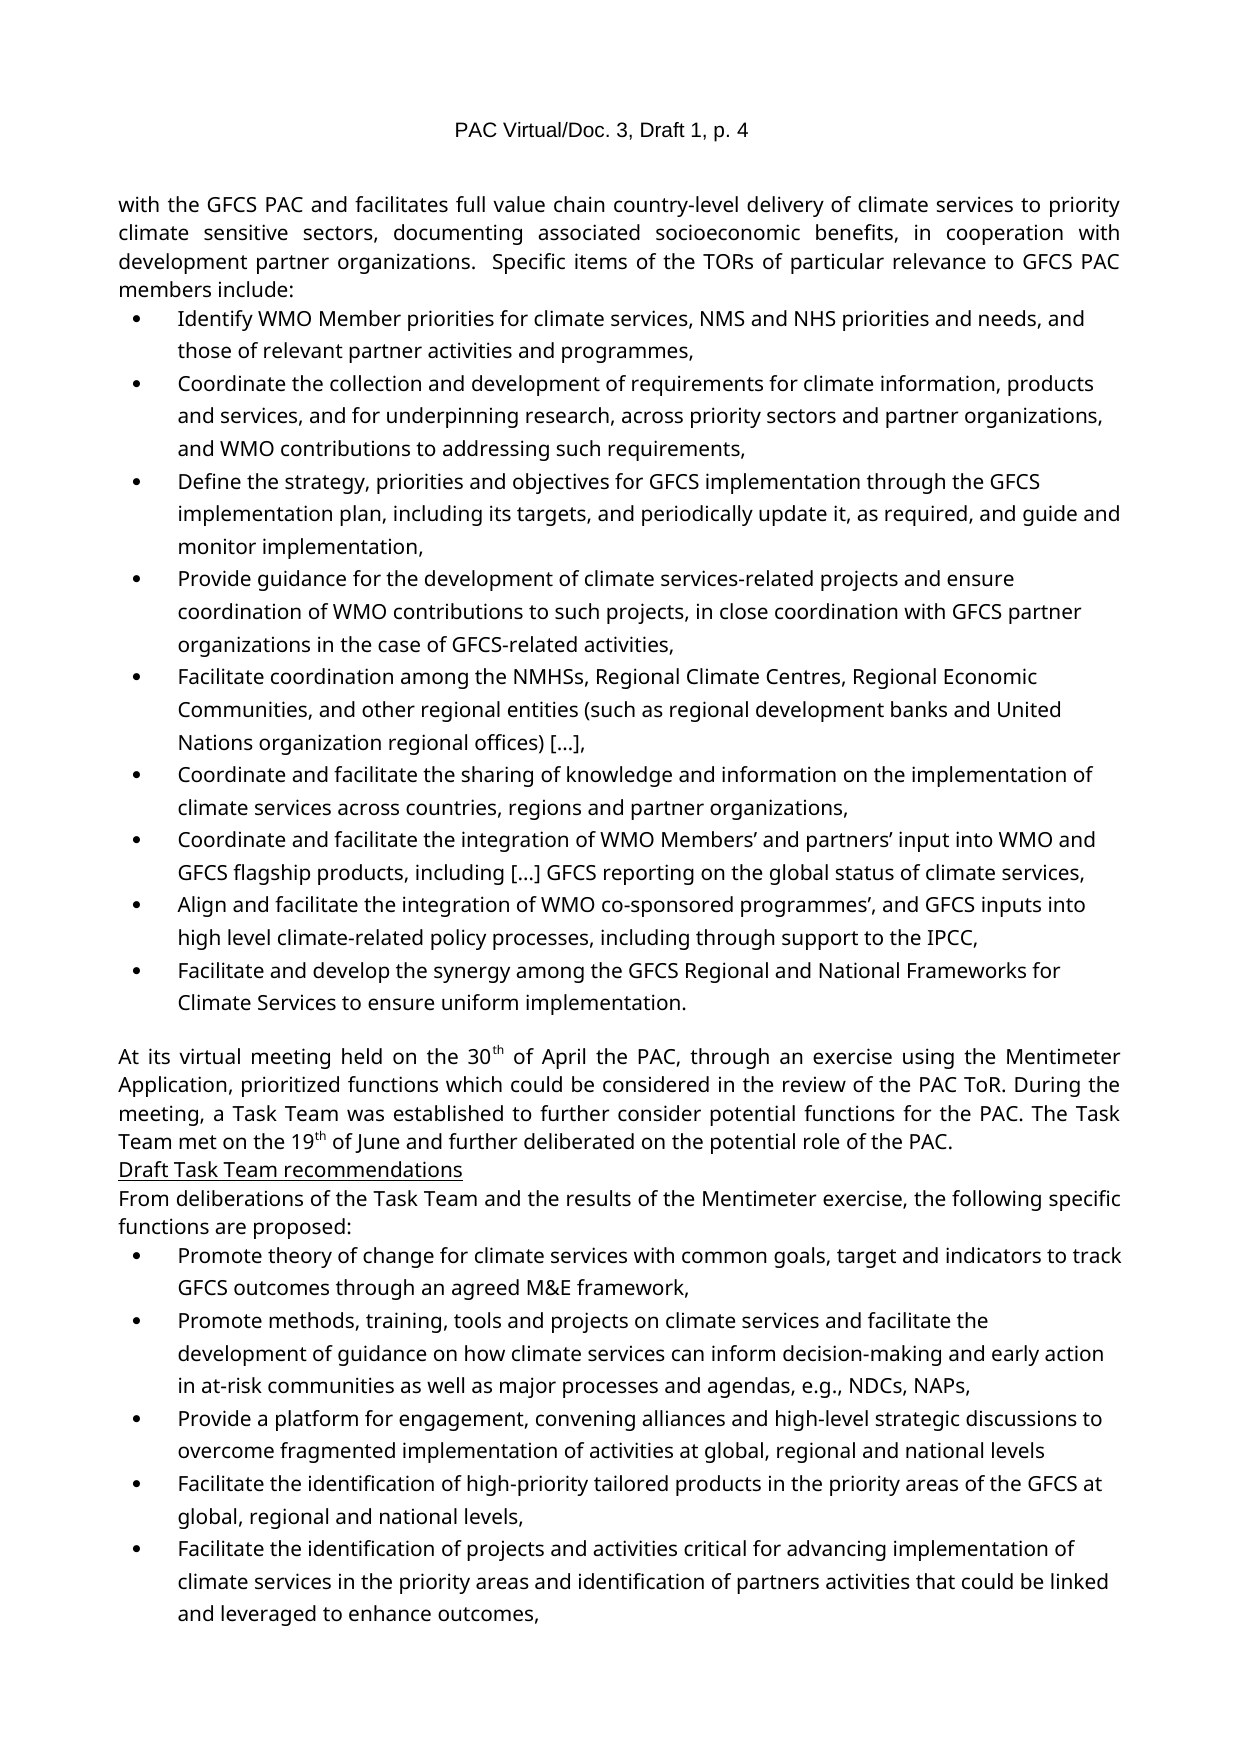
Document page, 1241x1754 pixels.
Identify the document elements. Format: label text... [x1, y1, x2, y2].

list Align and facilitate the integration of WMO co-sponsored programmes’, and GFCS inputs into high level climate-related policy processes, including through support to the IPCC, [133, 891, 1122, 952]
list Promote theory of change for climate services with common goals, target and indicators to track GFCS outcomes through an agreed M&E framework, [133, 1241, 1122, 1302]
list Coordinate and facilitate the sharing of knowledge and information on the implementation of climate services across countries, regions and partner organizations, [133, 760, 1122, 821]
list Identify WMO Member priorities for climate services, NMS and NHS priorities and needs, and those of relevant partner activities and programmes, [133, 304, 1122, 365]
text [118, 190, 1122, 304]
list Provide a platform for engagement, convening alliances and high-level strategic discussions to overcome fragmented implementation of activities at global, regional and national levels [133, 1404, 1122, 1465]
list Promote methods, training, tools and projects on climate services and facilitate the development of guidance on how climate services can inform decision-making and early action in at-risk communities as well as major processes and agendas, e.g., NDCs, NAPs, [133, 1306, 1122, 1400]
text From deliberations of the Task Team and the results of the Mentimeter exercise, the following specific functions are proposed: [118, 1184, 1122, 1241]
text Draft Task Team recommendations [118, 1156, 1122, 1184]
list Coordinate the collection and development of requirements for climate information, products and services, and for underpinning research, across priority sectors and partner organizations, and WMO contributions to addressing such requirements, [133, 369, 1122, 463]
list Provide guidance for the development of climate services-related projects and ensure coordination of WMO contributions to such projects, in close coordination with GFCS partner organizations in the case of GFCS-related activities, [133, 564, 1122, 658]
list Facilitate and develop the synergy among the GFCS Regional and National Frameworks for Climate Services to ensure uniform implementation. [133, 956, 1122, 1017]
text At its virtual meeting held on the 30th of April the PAC, through an exercise using the Mentimeter Application, prioritized functions which could be considered in the review of the PAC ToR. During the meeting, a Task Team was established to further consider potential functions for the PAC. The Task Team met on the 19th of June and further deliberated on the potential role of the PAC. [118, 1042, 1122, 1156]
list Facilitate the identification of projects and activities critical for advancing implementation of climate services in the priority areas and identification of partners activities that could be linked and leveraged to enhance outcomes, [133, 1534, 1122, 1628]
list Facilitate coordination among the NMHSs, Regional Climate Centres, Regional Economic Communities, and other regional entities (such as regional development banks and United Nations organization regional offices) […], [133, 662, 1122, 756]
list Define the strategy, priorities and objectives for GFCS implementation through the GFCS implementation plan, including its targets, and periodically update it, as required, and guide and monitor implementation, [133, 467, 1122, 560]
list Coordinate and facilitate the integration of WMO Members’ and partners’ input into WMO and GFCS flagship products, including […] GFCS reporting on the global status of climate services, [133, 825, 1122, 886]
list Facilitate the identification of high-priority tailored products in the priority areas of the GFCS at global, regional and national levels, [133, 1469, 1122, 1530]
